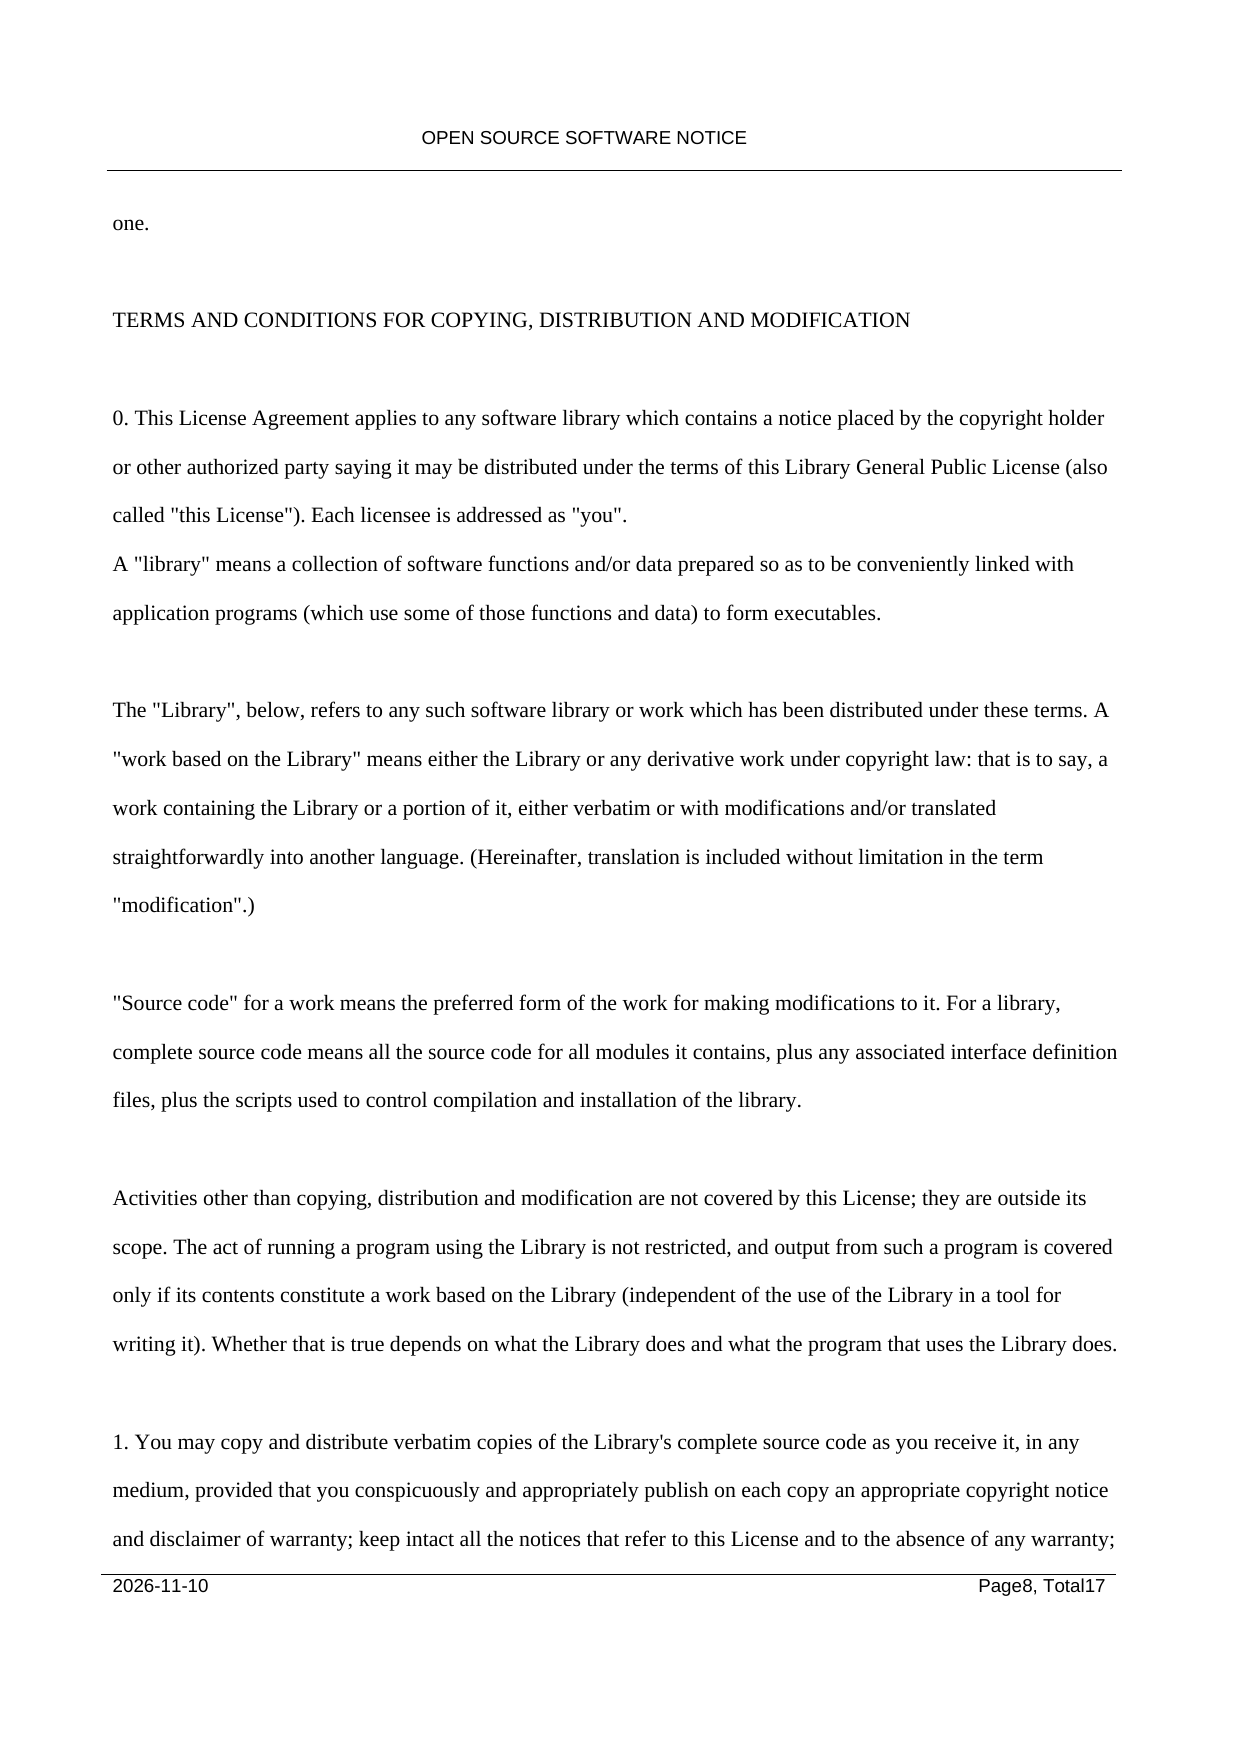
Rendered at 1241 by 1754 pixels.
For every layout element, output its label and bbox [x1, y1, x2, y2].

text [112, 206, 1128, 1555]
